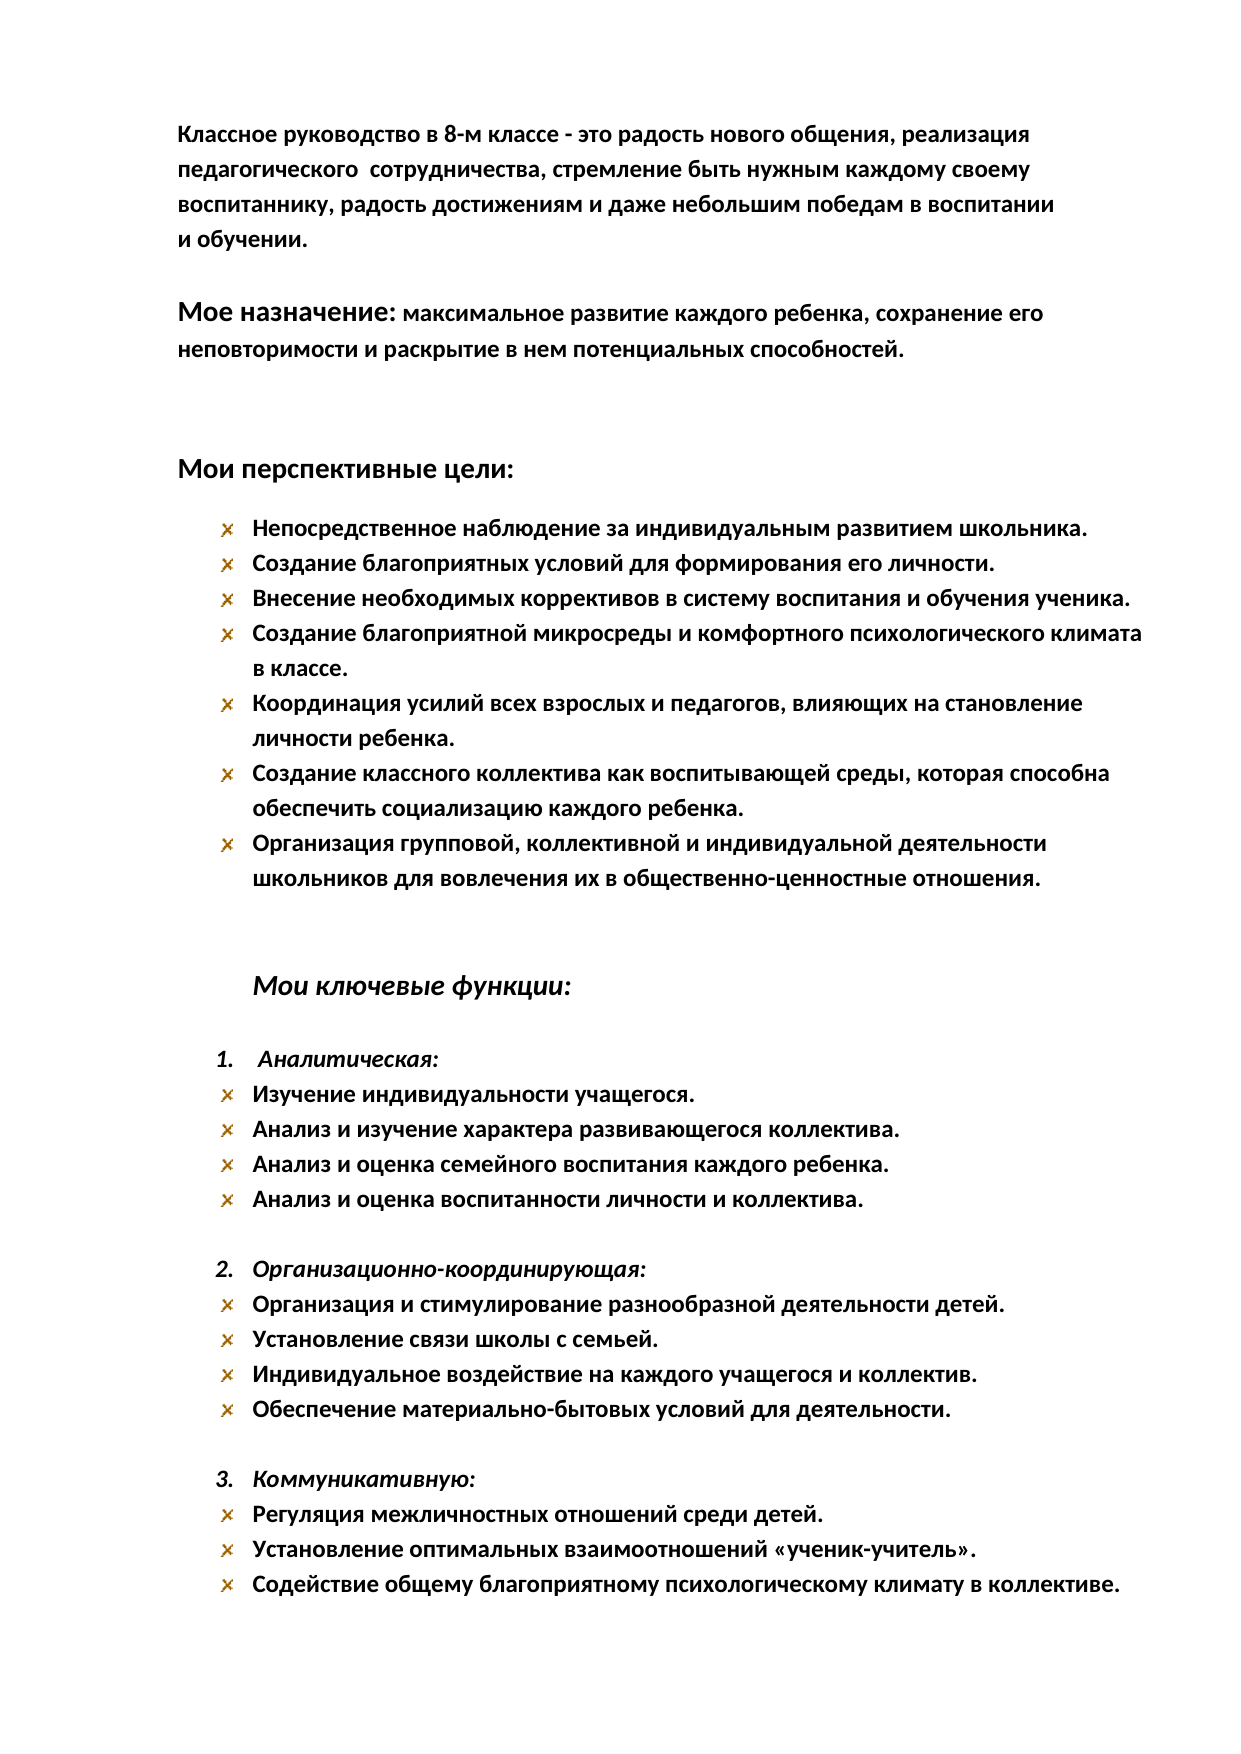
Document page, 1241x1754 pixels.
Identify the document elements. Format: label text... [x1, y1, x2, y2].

picture [215, 1085, 233, 1102]
list Анализ и оценка семейного воспитания каждого ребенка. [215, 1148, 1152, 1178]
picture [215, 764, 233, 782]
list Коммуникативную: [215, 1463, 1152, 1493]
picture [215, 1190, 233, 1207]
picture [215, 554, 233, 572]
text Мое назначение: максимальное развитие каждого ребенка, сохранение его неповторимости и раскрытие в нем потенциальных способностей. [177, 293, 1152, 364]
list Создание классного коллектива как воспитывающей среды, которая способна обеспечить социализацию каждого ребенка. [215, 757, 1152, 822]
picture [215, 624, 233, 642]
picture [215, 1295, 233, 1312]
list Мои ключевые функции: [252, 967, 1152, 1002]
picture [215, 694, 233, 712]
list Организация и стимулирование разнообразной деятельности детей. [215, 1288, 1152, 1318]
picture [215, 1575, 233, 1592]
picture [215, 519, 233, 537]
list Организационно-координирующая: [215, 1253, 1152, 1283]
picture [215, 1400, 233, 1417]
text Мои перспективные цели: [177, 450, 1152, 486]
list Создание благоприятных условий для формирования его личности. [215, 547, 1152, 577]
picture [215, 1540, 233, 1557]
list Содействие общему благоприятному психологическому климату в коллективе. [215, 1568, 1152, 1598]
picture [215, 589, 233, 607]
picture [215, 1505, 233, 1522]
list Обеспечение материально-бытовых условий для деятельности. [215, 1393, 1152, 1423]
list Анализ и изучение характера развивающегося коллектива. [215, 1113, 1152, 1143]
picture [215, 1330, 233, 1347]
text Классное руководство в 8-м классе - это радость нового общения, реализация педагогического сотрудничества, стремление быть нужным каждому своему воспитаннику, радость достижениям и даже небольшим победам в воспитании [177, 118, 1152, 219]
list Координация усилий всех взрослых и педагогов, влияющих на становление личности ребенка. [215, 687, 1152, 752]
list Изучение индивидуальности учащегося. [215, 1078, 1152, 1108]
picture [215, 1120, 233, 1137]
list Непосредственное наблюдение за индивидуальным развитием школьника. [215, 512, 1152, 542]
list Индивидуальное воздействие на каждого учащегося и коллектив. [215, 1358, 1152, 1388]
picture [215, 834, 233, 852]
list Внесение необходимых коррективов в систему воспитания и обучения ученика. [215, 582, 1152, 612]
list Регуляция межличностных отношений среди детей. [215, 1498, 1152, 1528]
text и обучении. [177, 223, 1152, 254]
list Установление связи школы с семьей. [215, 1323, 1152, 1353]
picture [215, 1155, 233, 1172]
list Анализ и оценка воспитанности личности и коллектива. [215, 1183, 1152, 1213]
list Аналитическая: [215, 1043, 1152, 1073]
list Создание благоприятной микросреды и комфортного психологического климата в классе. [215, 617, 1152, 682]
list Организация групповой, коллективной и индивидуальной деятельности школьников для вовлечения их в общественно-ценностные отношения. [215, 827, 1152, 892]
list Установление оптимальных взаимоотношений «ученик-учитель». [215, 1533, 1152, 1563]
picture [215, 1365, 233, 1382]
